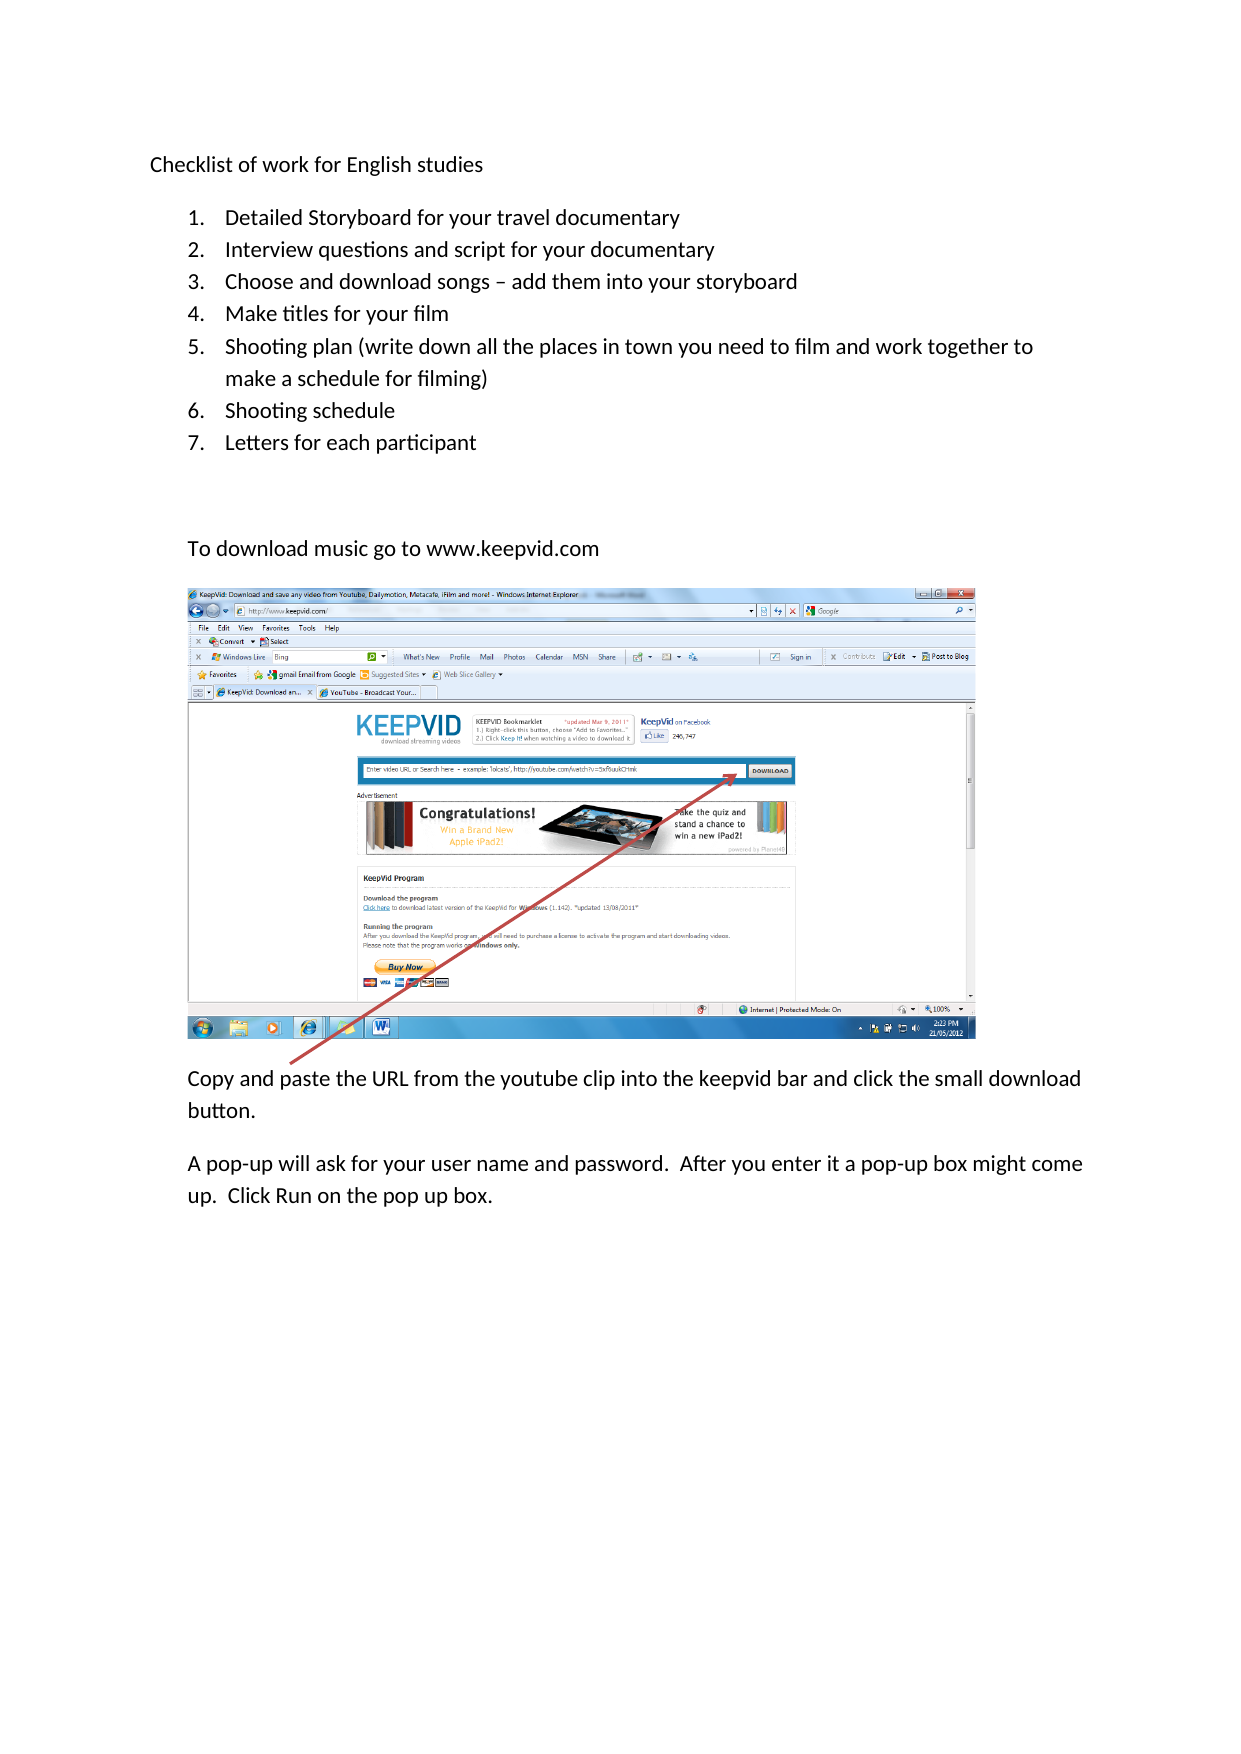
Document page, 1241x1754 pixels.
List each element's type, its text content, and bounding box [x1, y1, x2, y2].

list Interview questions and script for your documentary [187, 235, 1090, 263]
text Checklist of work for English studies [150, 150, 1090, 178]
picture [187, 588, 976, 1039]
list Shooting schedule [187, 396, 1090, 424]
text Copy and paste the URL from the youtube clip into the keepvid bar and click the small download button. [187, 1064, 1090, 1124]
list Detailed Storyboard for your travel documentary [187, 203, 1090, 231]
list Choose and download songs – add them into your storyboard [187, 267, 1090, 295]
list Letters for each participant [187, 428, 1090, 456]
list Make titles for your film [187, 299, 1090, 328]
list Shooting plan (write down all the places in town you need to film and work together to make a schedule for filming) [187, 332, 1090, 392]
text A pop-up will ask for your user name and password. After you enter it a pop-up box might come up. Click Run on the pop up box. [187, 1149, 1090, 1209]
text To download music go to www.keepvid.com [187, 534, 1090, 562]
